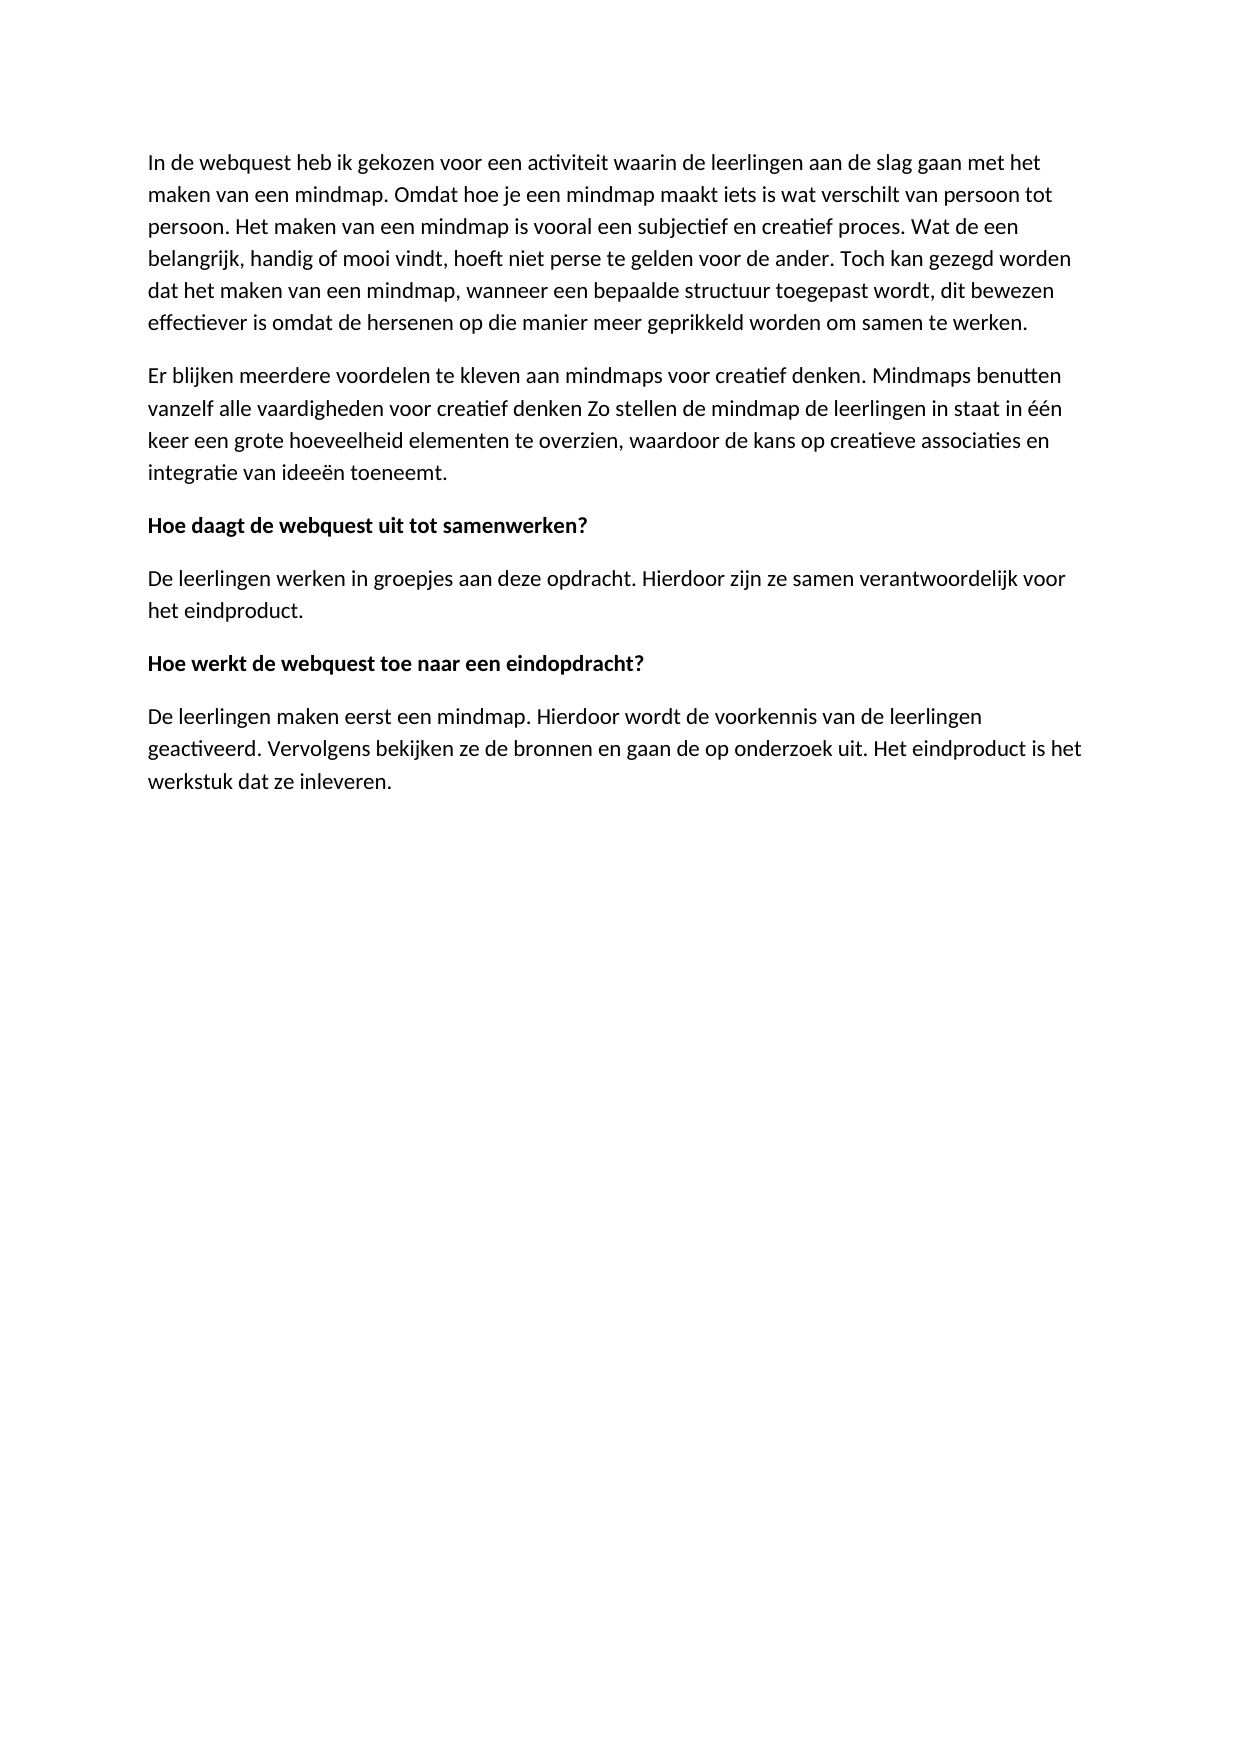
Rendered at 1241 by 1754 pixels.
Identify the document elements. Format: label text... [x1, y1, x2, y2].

text Hoe daagt de webquest uit tot samenwerken? [148, 511, 1093, 539]
text Er blijken meerdere voordelen te kleven aan mindmaps voor creatief denken. Mindmaps benutten vanzelf alle vaardigheden voor creatief denken Zo stellen de mindmap de leerlingen in staat in één keer een grote hoeveelheid elementen te overzien, waardoor de kans op creatieve associaties en integratie van ideeën toeneemt. [148, 362, 1093, 486]
text De leerlingen werken in groepjes aan deze opdracht. Hierdoor zijn ze samen verantwoordelijk voor het eindproduct. [148, 564, 1093, 624]
text Hoe werkt de webquest toe naar een eindopdracht? [148, 649, 1093, 677]
text In de webquest heb ik gekozen voor een activiteit waarin de leerlingen aan de slag gaan met het maken van een mindmap. Omdat hoe je een mindmap maakt iets is wat verschilt van persoon tot persoon. Het maken van een mindmap is vooral een subjectief en creatief proces. Wat de een belangrijk, handig of mooi vindt, hoeft niet perse te gelden voor de ander. Toch kan gezegd worden dat het maken van een mindmap, wanneer een bepaalde structuur toegepast wordt, dit bewezen effectiever is omdat de hersenen op die manier meer geprikkeld worden om samen te werken. [148, 148, 1093, 337]
text De leerlingen maken eerst een mindmap. Hierdoor wordt de voorkennis van de leerlingen geactiveerd. Vervolgens bekijken ze de bronnen en gaan de op onderzoek uit. Het eindproduct is het werkstuk dat ze inleveren. [148, 702, 1093, 795]
